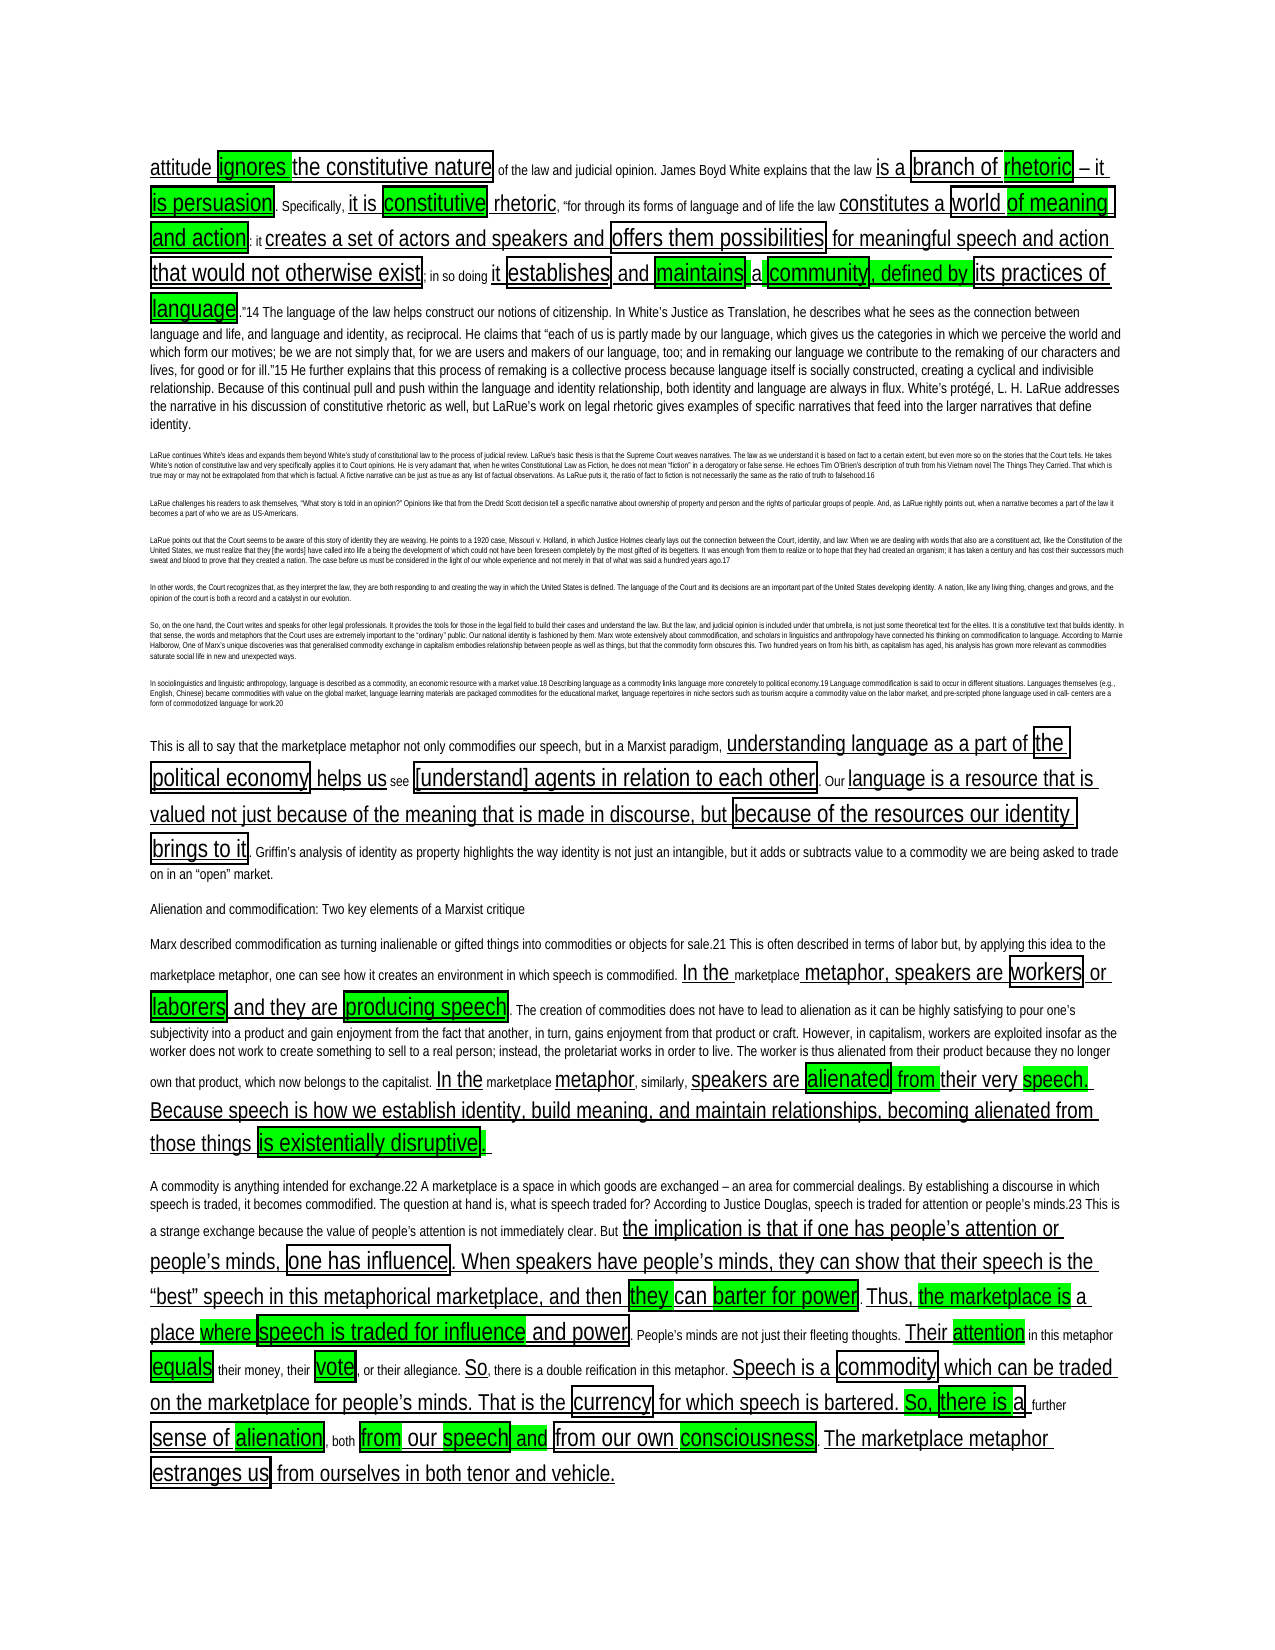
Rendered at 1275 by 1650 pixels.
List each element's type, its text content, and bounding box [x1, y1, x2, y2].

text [150, 150, 1125, 433]
text Alienation and commodification: Two key elements of a Marxist critique [150, 901, 1125, 918]
text A commodity is anything intended for exchange.22 A marketplace is a space in which goods are exchanged – an area for commercial dealings. By establishing a discourse in which speech is traded, it becomes commodified. The question at hand is, what is speech traded for? According to Justice Douglas, speech is traded for attention or people’s minds.23 This is a strange exchange because the value of people’s attention is not immediately clear. But the implication is that if one has people’s attention or people’s minds, one has influence. When speakers have people’s minds, they can show that their speech is the “best” speech in this metaphorical marketplace, and then they can barter for power. Thus, the marketplace is a place where speech is traded for influence and power. People’s minds are not just their fleeting thoughts. Their attention in this metaphor equals their money, their vote, or their allegiance. So, there is a double reification in this metaphor. Speech is a commodity which can be traded on the marketplace for people’s minds. That is the currency for which speech is bartered. So, there is a further sense of alienation, both from our speech and from our own consciousness. The marketplace metaphor estranges us from ourselves in both tenor and vehicle. [150, 1178, 1125, 1489]
text This is all to say that the marketplace metaphor not only commodifies our speech, but in a Marxist paradigm, understanding language as a part of the political economy helps us see [understand] agents in relation to each other. Our language is a resource that is valued not just because of the meaning that is made in discourse, but because of the resources our identity brings to it. Griffin’s analysis of identity as property highlights the way identity is not just an intangible, but it adds or subtracts value to a commodity we are being asked to trade on in an “open” market. [150, 726, 1125, 883]
text Marx described commodification as turning inalienable or gifted things into commodities or objects for sale.21 This is often described in terms of labor but, by applying this idea to the marketplace metaphor, one can see how it creates an environment in which speech is commodified. In the marketplace metaphor, speakers are workers or laborers and they are producing speech. The creation of commodities does not have to lead to alienation as it can be highly satisfying to pour one’s subjectivity into a product and gain enjoyment from the fact that another, in turn, gains enjoyment from that product or craft. However, in capitalism, workers are exploited insofar as the worker does not work to create something to sell to a real person; instead, the proletariat works in order to live. The worker is thus alienated from their product because they no longer own that product, which now belongs to the capitalist. In the marketplace metaphor, similarly, speakers are alienated from their very speech. Because speech is how we establish identity, build meaning, and maintain relationships, becoming alienated from those things is existentially disruptive. [150, 936, 1125, 1158]
